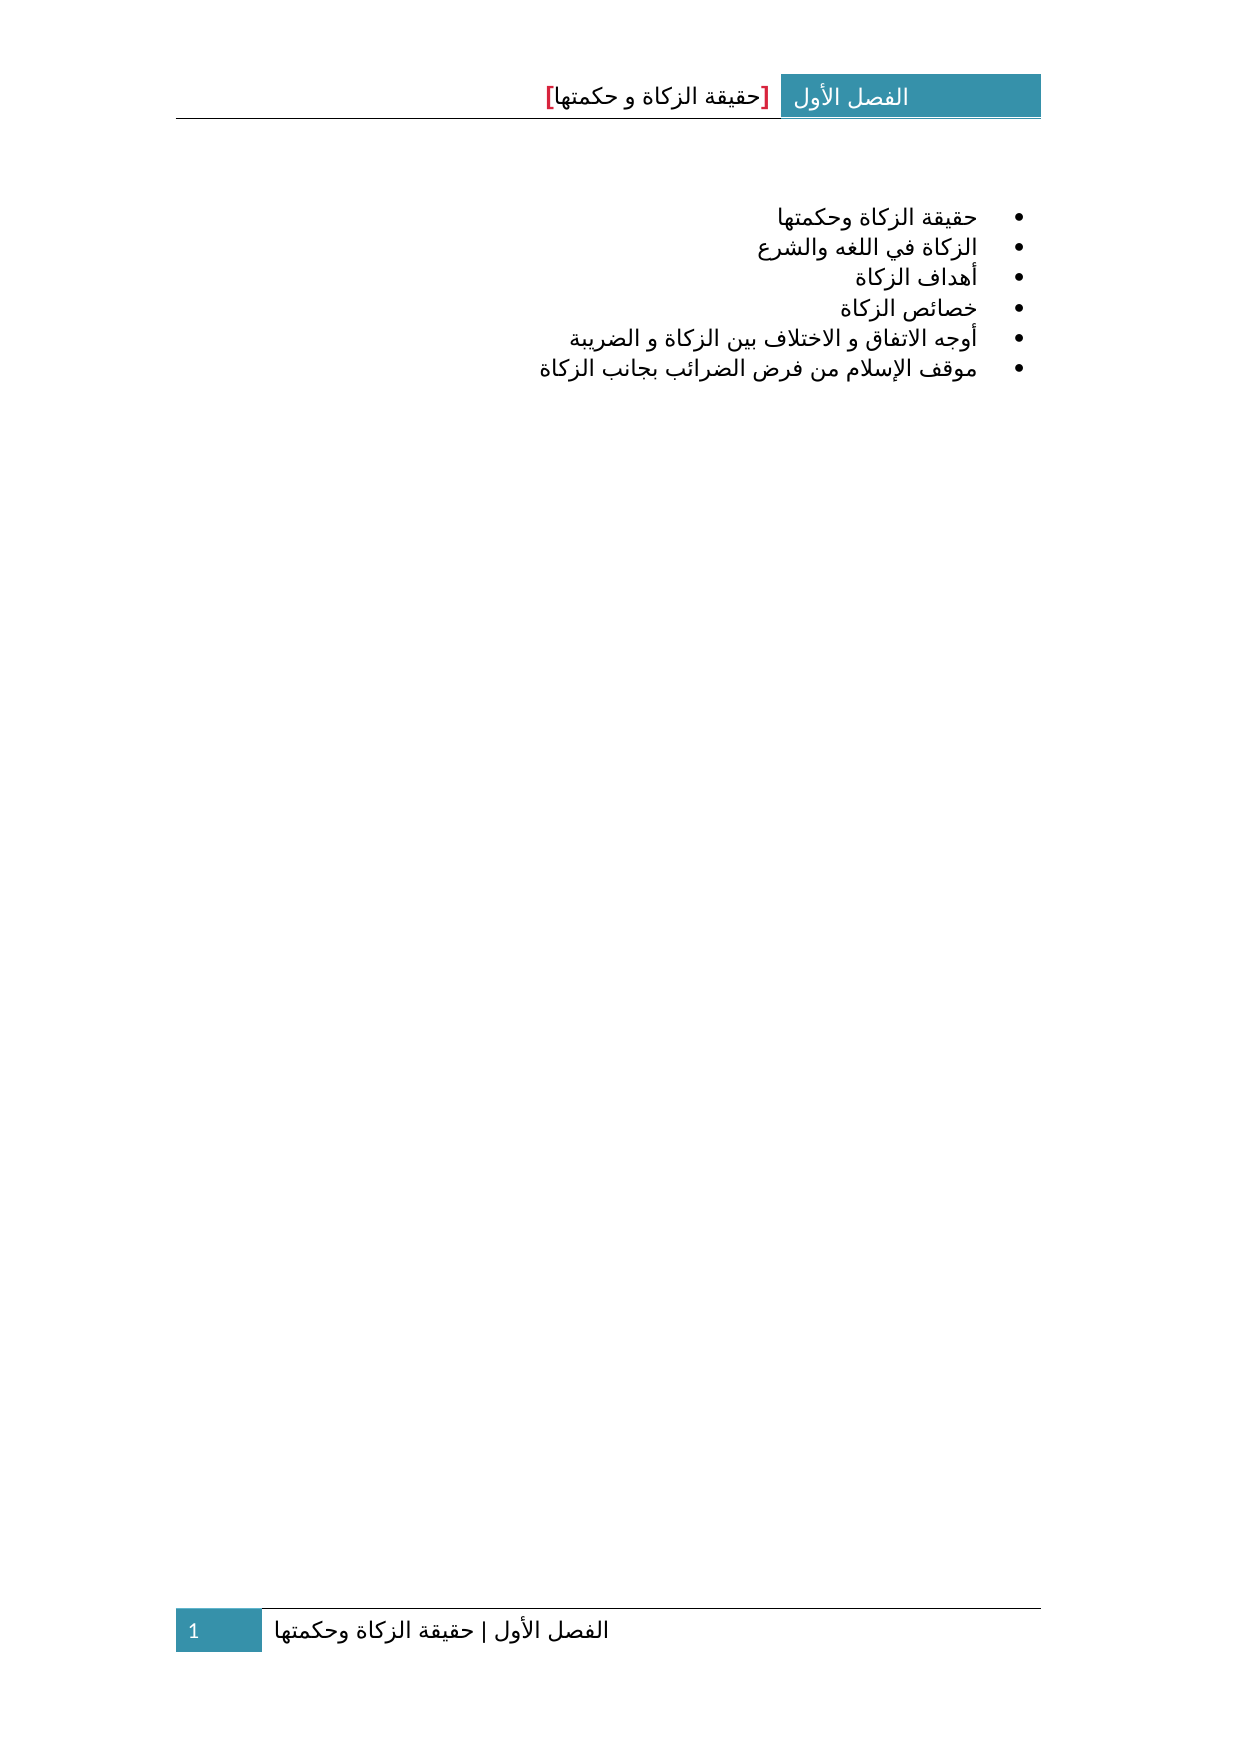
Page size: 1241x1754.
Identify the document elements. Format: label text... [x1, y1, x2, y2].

list أهداف الزكاة [187, 264, 1015, 291]
list الزكاة في اللغه والشرع [187, 234, 1015, 260]
list خصائص الزكاة [187, 294, 1015, 321]
list موقف الإسلام من فرض الضرائب بجانب الزكاة [187, 355, 1015, 381]
list حقيقة الزكاة وحكمتها [187, 204, 1015, 230]
list أوجه الاتفاق و الاختلاف بين الزكاة و الضريبة [187, 325, 1015, 351]
